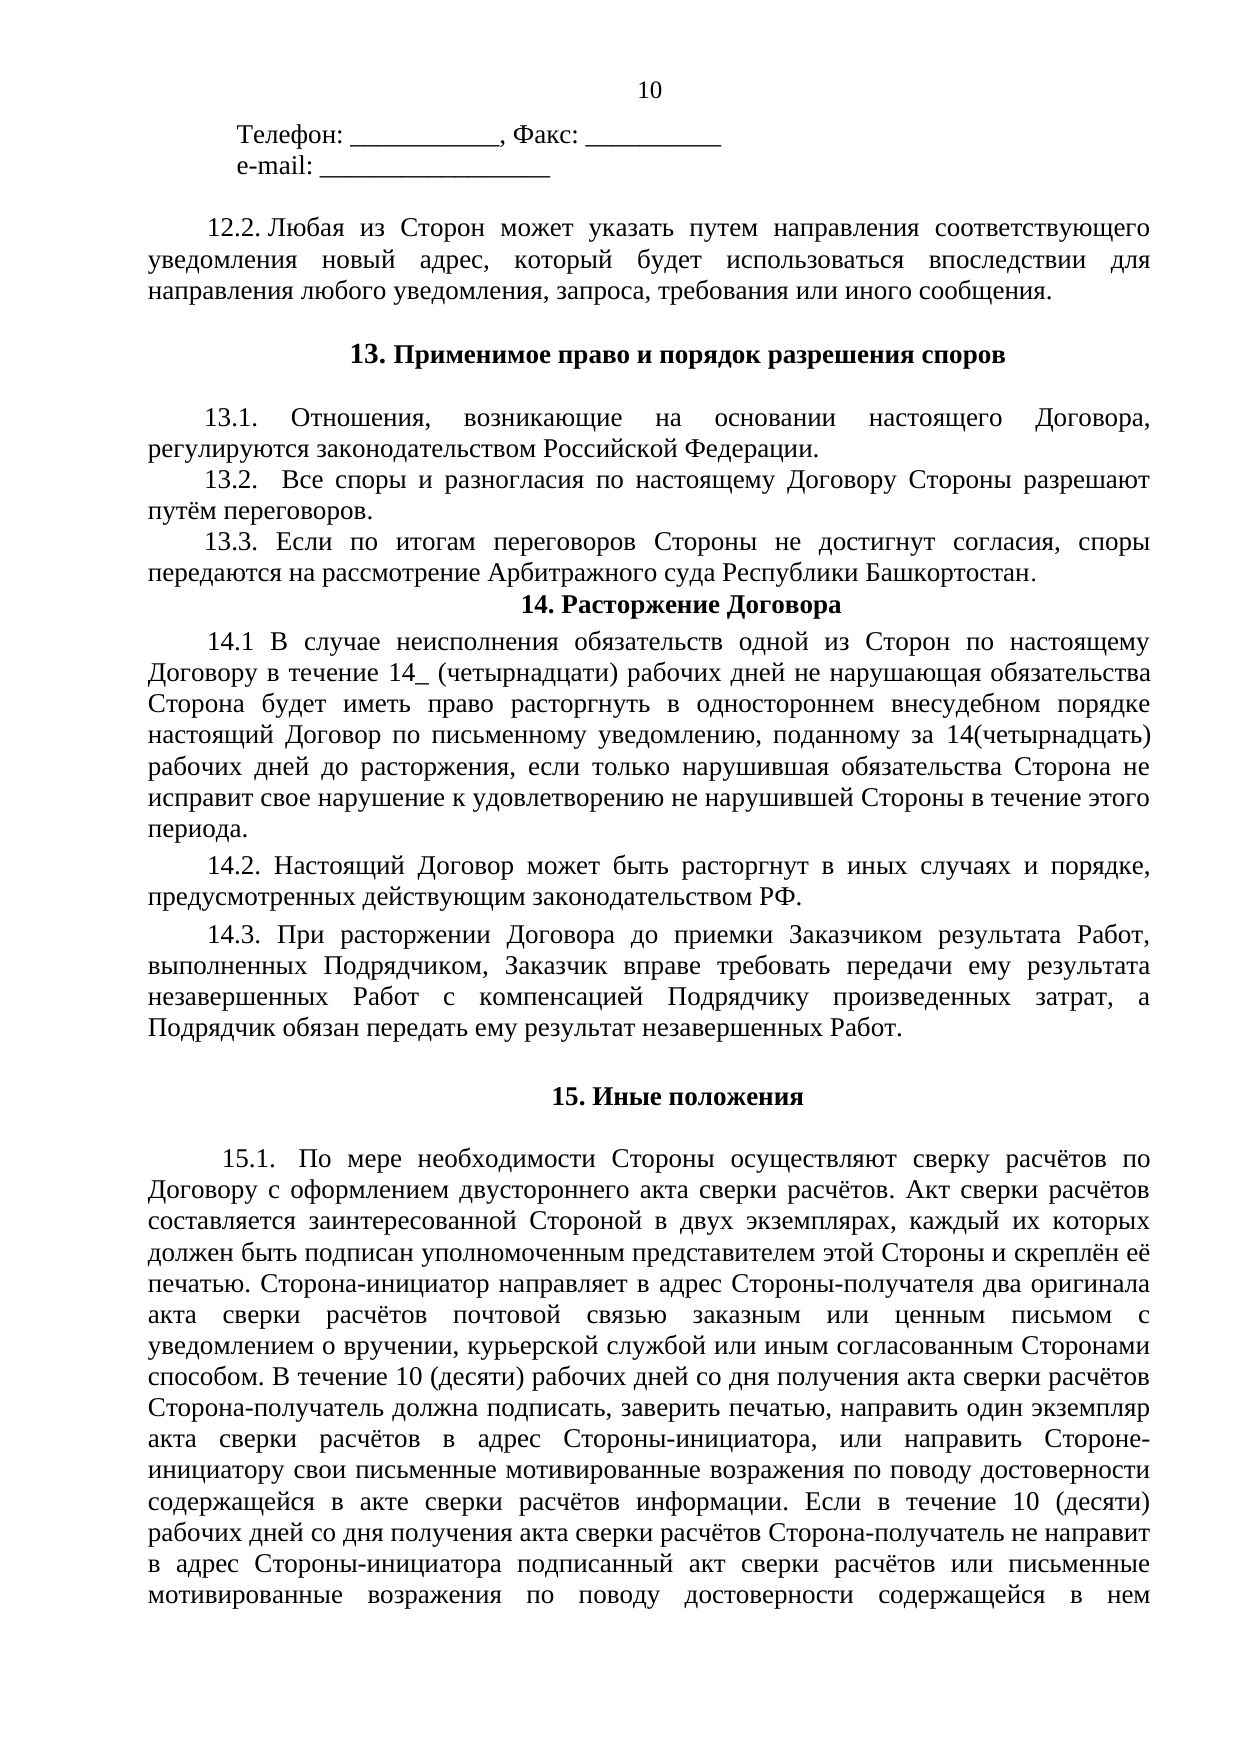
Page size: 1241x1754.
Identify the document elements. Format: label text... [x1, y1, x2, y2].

list Применимое право и порядок разрешения споров [204, 336, 1152, 370]
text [148, 1142, 1152, 1609]
text 14.3. При расторжении Договора до приемки Заказчиком результата Работ, выполненных Подрядчиком, Заказчик вправе требовать передачи ему результата незавершенных Работ с компенсацией Подрядчику произведенных затрат, а Подрядчик обязан передать ему результат незавершенных Работ. [148, 918, 1152, 1042]
text 15. Иные положения [204, 1080, 1152, 1111]
text 13.3. Если по итогам переговоров Стороны не достигнут согласия, споры передаются на рассмотрение Арбитражного суда Республики Башкортостан. [148, 525, 1152, 588]
text 13.1. Отношения, возникающие на основании настоящего Договора, регулируются законодательством Российской Федерации. [148, 401, 1152, 463]
text Телефон: ___________, Факс: __________ [148, 118, 1152, 149]
text 14. Расторжение Договора [204, 588, 1152, 619]
text 14.1 В случае неисполнения обязательств одной из Сторон по настоящему Договору в течение 14_ (четырнадцати) рабочих дней не нарушающая обязательства Сторона будет иметь право расторгнуть в одностороннем внесудебном порядке настоящий Договор по письменному уведомлению, поданному за 14(четырнадцать) рабочих дней до расторжения, если только нарушившая обязательства Сторона не исправит свое нарушение к удовлетворению не нарушившей Стороны в течение этого периода. [148, 625, 1152, 843]
text 12.2. Любая из Сторон может указать путем направления соответствующего уведомления новый адрес, который будет использоваться впоследствии для направления любого уведомления, запроса, требования или иного сообщения. [148, 212, 1152, 305]
text e-mail: _________________ [161, 149, 1231, 180]
text 14.2. Настоящий Договор может быть расторгнут в иных случаях и порядке, предусмотренных действующим законодательством РФ. [148, 849, 1152, 912]
text 13.2. Все споры и разногласия по настоящему Договору Стороны разрешают путём переговоров. [148, 463, 1152, 525]
